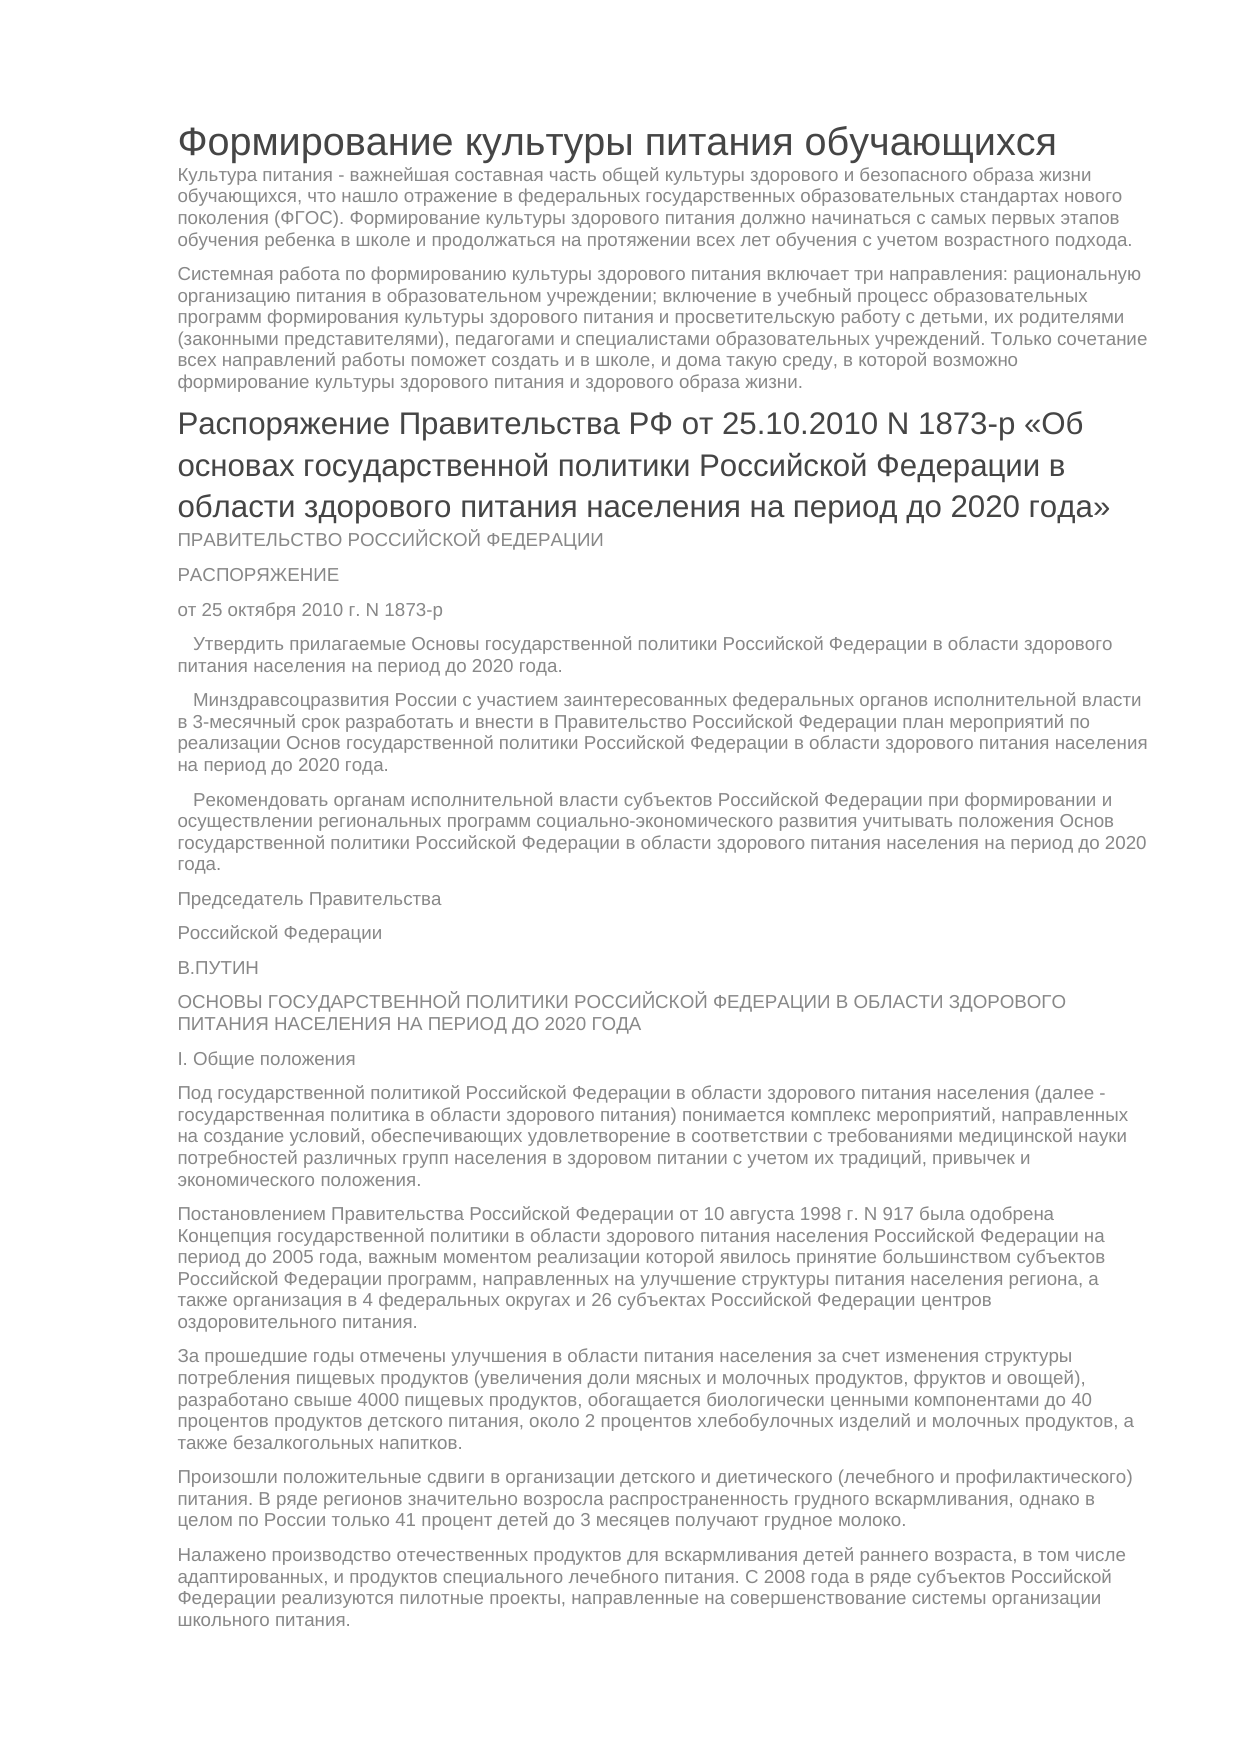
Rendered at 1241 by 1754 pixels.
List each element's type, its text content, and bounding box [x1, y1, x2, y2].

text Под государственной политикой Российской Федерации в области здорового питания населения (далее - государственная политика в области здорового питания) понимается комплекс мероприятий, направленных на создание условий, обеспечивающих удовлетворение в соответствии с требованиями медицинской науки потребностей различных групп населения в здоровом питании с учетом их традиций, привычек и экономического положения. [177, 1082, 1152, 1190]
text Утвердить прилагаемые Основы государственной политики Российской Федерации в области здорового питания населения на период до 2020 года. [177, 633, 1152, 676]
text Формирование культуры питания обучающихся [177, 118, 1152, 164]
text Налажено производство отечественных продуктов для вскармливания детей раннего возраста, в том числе адаптированных, и продуктов специального лечебного питания. С 2008 года в ряде субъектов Российской Федерации реализуются пилотные проекты, направленные на совершенствование системы организации школьного питания. [177, 1544, 1152, 1630]
text Минздравсоцразвития России с участием заинтересованных федеральных органов исполнительной власти в 3-месячный срок разработать и внести в Правительство Российской Федерации план мероприятий по реализации Основ государственной политики Российской Федерации в области здорового питания населения на период до 2020 года. [177, 689, 1152, 775]
text Системная работа по формированию культуры здорового питания включает три направления: рациональную организацию питания в образовательном учреждении; включение в учебный процесс образовательных программ формирования культуры здорового питания и просветительскую работу с детьми, их родителями (законными представителями), педагогами и специалистами образовательных учреждений. Только сочетание всех направлений работы поможет создать и в школе, и дома такую среду, в которой возможно формирование культуры здорового питания и здорового образа жизни. [177, 263, 1152, 392]
text Постановлением Правительства Российской Федерации от 10 августа 1998 г. N 917 была одобрена Концепция государственной политики в области здорового питания населения Российской Федерации на период до 2005 года, важным моментом реализации которой явилось принятие большинством субъектов Российской Федерации программ, направленных на улучшение структуры питания населения региона, а также организация в 4 федеральных округах и 26 субъектах Российской Федерации центров оздоровительного питания. [177, 1203, 1152, 1332]
text ПРАВИТЕЛЬСТВО РОССИЙСКОЙ ФЕДЕРАЦИИ [177, 529, 1152, 551]
subtitle Распоряжение Правительства РФ от 25.10.2010 N 1873-р «Об основах государственной политики Российской Федерации в области здорового питания населения на период до 2020 года» [177, 405, 1152, 524]
text Рекомендовать органам исполнительной власти субъектов Российской Федерации при формировании и осуществлении региональных программ социально-экономического развития учитывать положения Основ государственной политики Российской Федерации в области здорового питания населения на период до 2020 года. [177, 788, 1152, 874]
text В.ПУТИН [177, 957, 1152, 978]
text I. Общие положения [177, 1047, 1152, 1069]
text Культура питания - важнейшая составная часть общей культуры здорового и безопасного образа жизни обучающихся, что нашло отражение в федеральных государственных образовательных стандартах нового поколения (ФГОС). Формирование культуры здорового питания должно начинаться с самых первых этапов обучения ребенка в школе и продолжаться на протяжении всех лет обучения с учетом возрастного подхода. [177, 164, 1152, 250]
text Произошли положительные сдвиги в организации детского и диетического (лечебного и профилактического) питания. В ряде регионов значительно возросла распространенность грудного вскармливания, однако в целом по России только 41 процент детей до 3 месяцев получают грудное молоко. [177, 1466, 1152, 1531]
text Российской Федерации [177, 922, 1152, 944]
text Председатель Правительства [177, 888, 1152, 909]
text За прошедшие годы отмечены улучшения в области питания населения за счет изменения структуры потребления пищевых продуктов (увеличения доли мясных и молочных продуктов, фруктов и овощей), разработано свыше 4000 пищевых продуктов, обогащается биологически ценными компонентами до 40 процентов продуктов детского питания, около 2 процентов хлебобулочных изделий и молочных продуктов, а также безалкогольных напитков. [177, 1345, 1152, 1453]
text ОСНОВЫ ГОСУДАРСТВЕННОЙ ПОЛИТИКИ РОССИЙСКОЙ ФЕДЕРАЦИИ В ОБЛАСТИ ЗДОРОВОГО ПИТАНИЯ НАСЕЛЕНИЯ НА ПЕРИОД ДО 2020 ГОДА [177, 991, 1152, 1034]
text РАСПОРЯЖЕНИЕ [177, 564, 1152, 585]
text от 25 октября 2010 г. N 1873-р [177, 598, 1152, 620]
